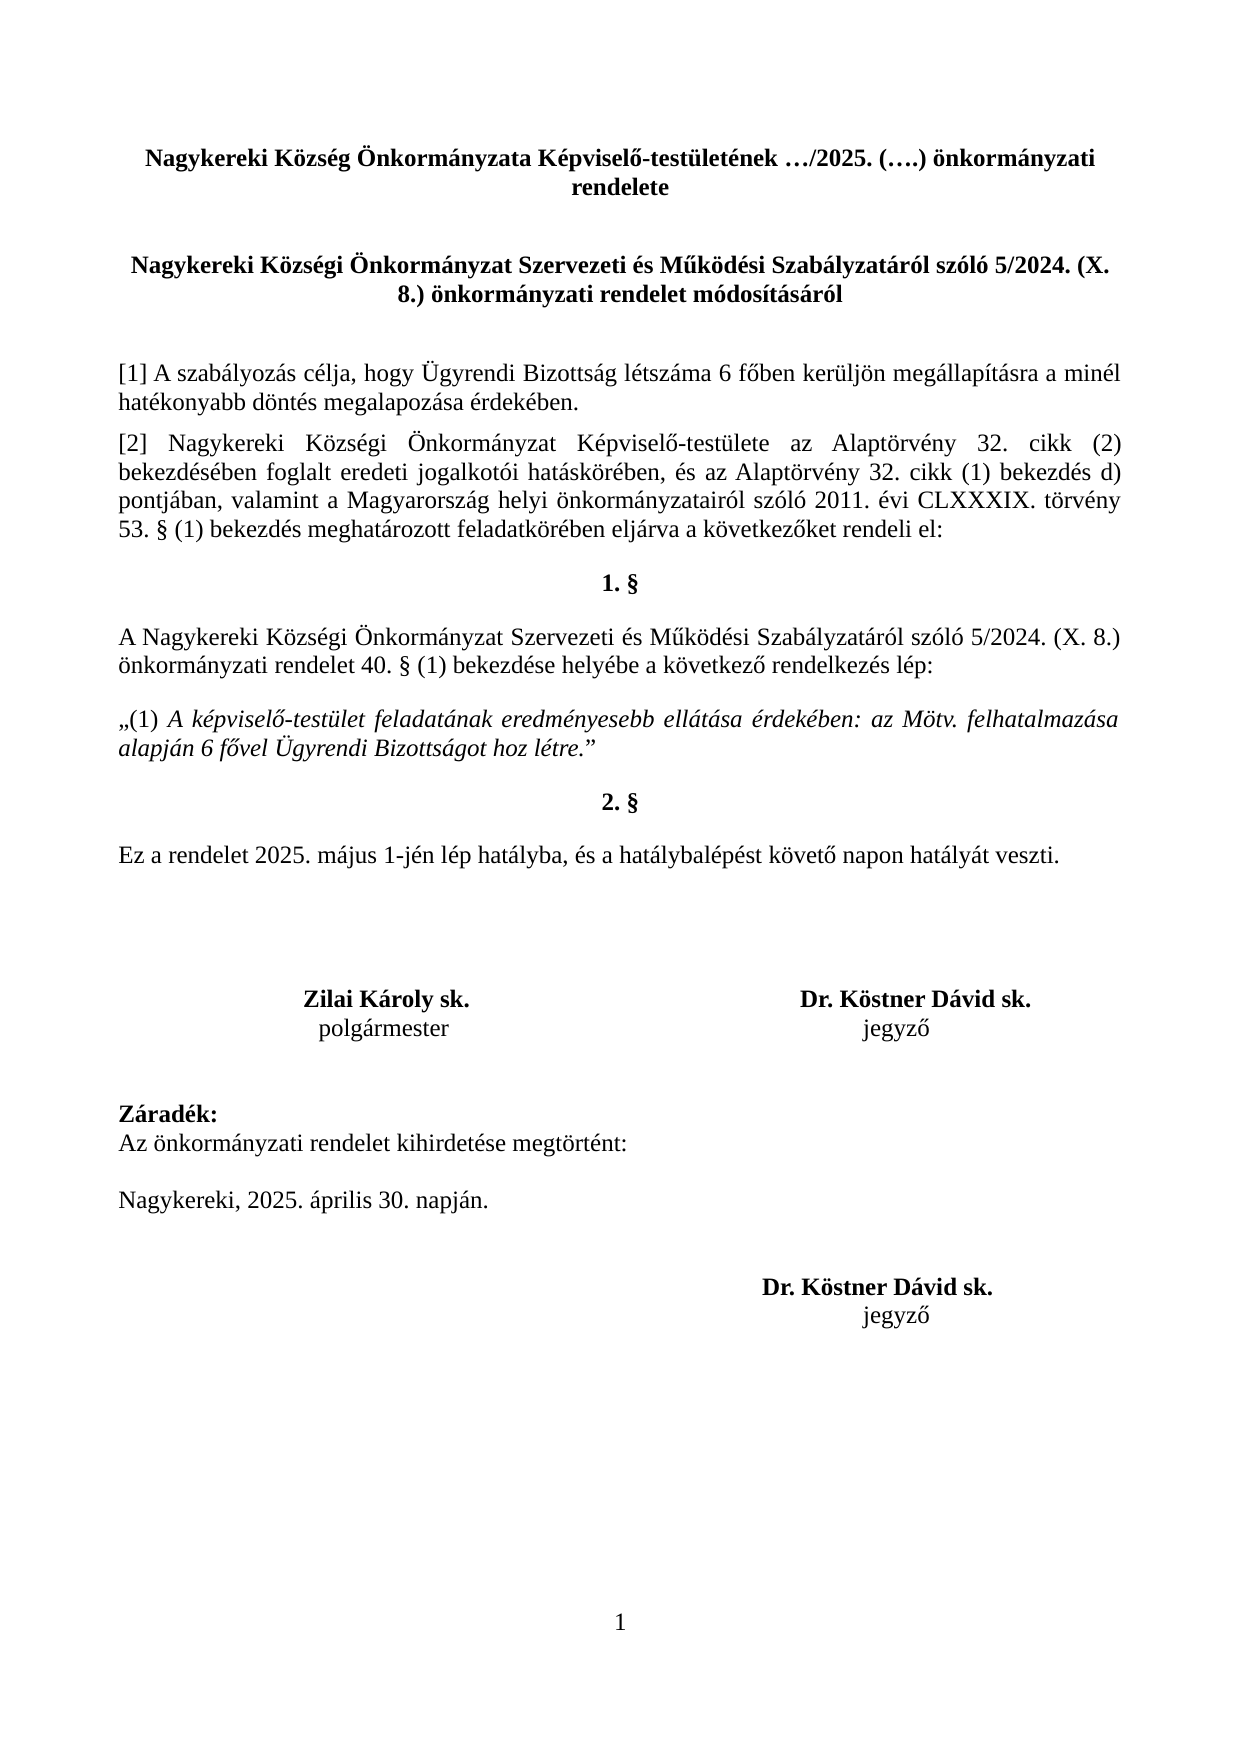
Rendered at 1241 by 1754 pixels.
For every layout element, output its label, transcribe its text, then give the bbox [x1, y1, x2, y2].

text Az önkormányzati rendelet kihirdetése megtörtént: [118, 1128, 1122, 1157]
text Ez a rendelet 2025. május 1-jén lép hatályba, és a hatálybalépést követő napon hatályát veszti. [118, 841, 1122, 869]
text Dr. Köstner Dávid sk. [118, 1272, 1122, 1301]
text [2] Nagykereki Községi Önkormányzat Képviselő-testülete az Alaptörvény 32. cikk (2) bekezdésében foglalt eredeti jogalkotói hatáskörében, és az Alaptörvény 32. cikk (1) bekezdés d) pontjában, valamint a Magyarország helyi önkormányzatairól szóló 2011. évi CLXXXIX. törvény 53. § (1) bekezdés meghatározott feladatkörében eljárva a következőket rendeli el: [118, 428, 1122, 543]
text Nagykereki Községi Önkormányzat Szervezeti és Működési Szabályzatáról szóló 5/2024. (X. 8.) önkormányzati rendelet módosításáról [118, 251, 1122, 308]
text Zilai Károly sk. Dr. Köstner Dávid sk. [118, 984, 1122, 1013]
text „(1) A képviselő-testület feladatának eredményesebb ellátása érdekében: az Mötv. felhatalmazása alapján 6 fővel Ügyrendi Bizottságot hoz létre.” [118, 704, 1122, 762]
text jegyző [118, 1301, 1122, 1329]
text A Nagykereki Községi Önkormányzat Szervezeti és Működési Szabályzatáról szóló 5/2024. (X. 8.) önkormányzati rendelet 40. § (1) bekezdése helyébe a következő rendelkezés lép: [118, 622, 1122, 679]
text Nagykereki, 2025. április 30. napján. [118, 1186, 1122, 1214]
text Nagykereki Község Önkormányzata Képviselő-testületének …/2025. (….) önkormányzati rendelete [118, 143, 1122, 201]
text 1. § [118, 568, 1122, 597]
text 2. § [118, 787, 1122, 816]
text polgármester jegyző [111, 1013, 1122, 1042]
text Záradék: [118, 1099, 1122, 1128]
text [1] A szabályozás célja, hogy Ügyrendi Bizottság létszáma 6 főben kerüljön megállapításra a minél hatékonyabb döntés megalapozása érdekében. [118, 358, 1122, 416]
